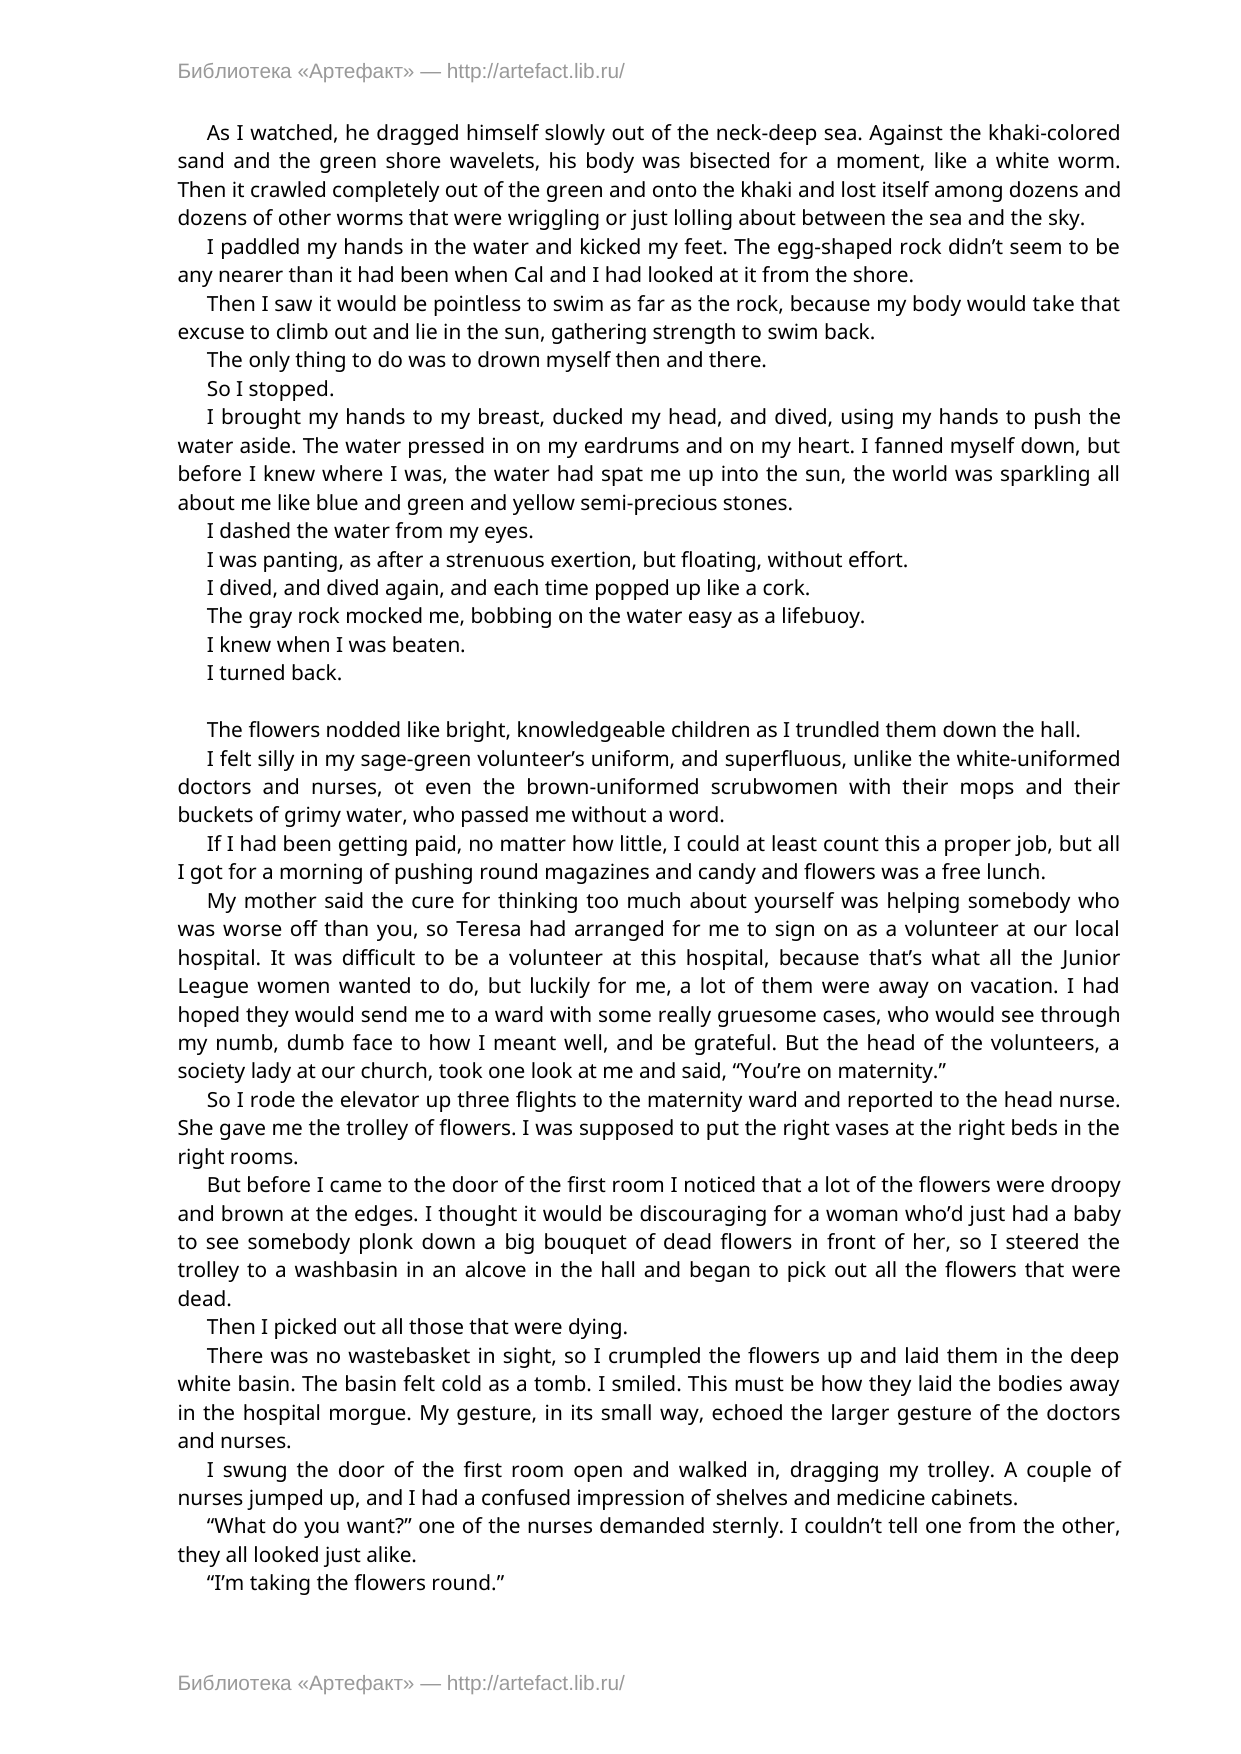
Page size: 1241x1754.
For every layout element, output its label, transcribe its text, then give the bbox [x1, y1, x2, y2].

text Then I saw it would be pointless to swim as far as the rock, because my body would take that excuse to climb out and lie in the sun, gathering strength to swim back. [177, 289, 1122, 346]
text I knew when I was beaten. [177, 630, 1122, 658]
text I dashed the water from my eyes. [177, 516, 1122, 545]
text The flowers nodded like bright, knowledgeable children as I trundled them down the hall. [177, 715, 1122, 744]
text There was no wastebasket in sight, so I crumpled the flowers up and laid them in the deep white basin. The basin felt cold as a tomb. I smiled. This must be how they laid the bodies away in the hospital morgue. My gesture, in its small way, echoed the larger gesture of the doctors and nurses. [177, 1341, 1122, 1455]
text The gray rock mocked me, bobbing on the water easy as a lifebuoy. [177, 602, 1122, 630]
text “I’m taking the flowers round.” [177, 1568, 1122, 1597]
text I was panting, as after a strenuous exertion, but floating, without effort. [177, 545, 1122, 573]
text My mother said the cure for thinking too much about yourself was helping somebody who was worse off than you, so Teresa had arranged for me to sign on as a volunteer at our local hospital. It was difficult to be a volunteer at this hospital, because that’s what all the Junior League women wanted to do, but luckily for me, a lot of them were away on vacation. I had hoped they would send me to a ward with some really gruesome cases, who would see through my numb, dumb face to how I meant well, and be grateful. But the head of the volunteers, a society lady at our church, took one look at me and said, “You’re on maternity.” [177, 886, 1122, 1085]
text As I watched, he dragged himself slowly out of the neck-deep sea. Against the khaki-colored sand and the green shore wavelets, his body was bisected for a moment, like a white worm. Then it crawled completely out of the green and onto the khaki and lost itself among dozens and dozens of other worms that were wriggling or just lolling about between the sea and the sky. [177, 118, 1122, 232]
text I turned back. [177, 658, 1122, 687]
text The only thing to do was to drown myself then and there. [177, 346, 1122, 374]
text But before I came to the door of the first room I noticed that a lot of the flowers were droopy and brown at the edges. I thought it would be discouraging for a woman who’d just had a baby to see somebody plonk down a big bouquet of dead flowers in front of her, so I steered the trolley to a washbasin in an alcove in the hall and began to pick out all the flowers that were dead. [177, 1170, 1122, 1312]
text I swung the door of the first room open and walked in, dragging my trolley. A couple of nurses jumped up, and I had a confused impression of shelves and medicine cabinets. [177, 1455, 1122, 1512]
text Then I picked out all those that were dying. [177, 1312, 1122, 1341]
text “What do you want?” one of the nurses demanded sternly. I couldn’t tell one from the other, they all looked just alike. [177, 1512, 1122, 1568]
text If I had been getting paid, no matter how little, I could at least count this a proper job, but all I got for a morning of pushing round magazines and candy and flowers was a free lunch. [177, 829, 1122, 886]
text I dived, and dived again, and each time popped up like a cork. [177, 573, 1122, 602]
text So I rode the elevator up three flights to the maternity ward and reported to the head nurse. She gave me the trolley of flowers. I was supposed to put the right vases at the right beds in the right rooms. [177, 1085, 1122, 1170]
text I paddled my hands in the water and kicked my feet. The egg-shaped rock didn’t seem to be any nearer than it had been when Cal and I had looked at it from the shore. [177, 232, 1122, 289]
text I brought my hands to my breast, ducked my head, and dived, using my hands to push the water aside. The water pressed in on my eardrums and on my heart. I fanned myself down, but before I knew where I was, the water had spat me up into the sun, the world was sparkling all about me like blue and green and yellow semi-precious stones. [177, 402, 1122, 516]
text I felt silly in my sage-green volunteer’s uniform, and superfluous, unlike the white-uniformed doctors and nurses, ot even the brown-uniformed scrubwomen with their mops and their buckets of grimy water, who passed me without a word. [177, 744, 1122, 829]
text So I stopped. [177, 374, 1122, 402]
